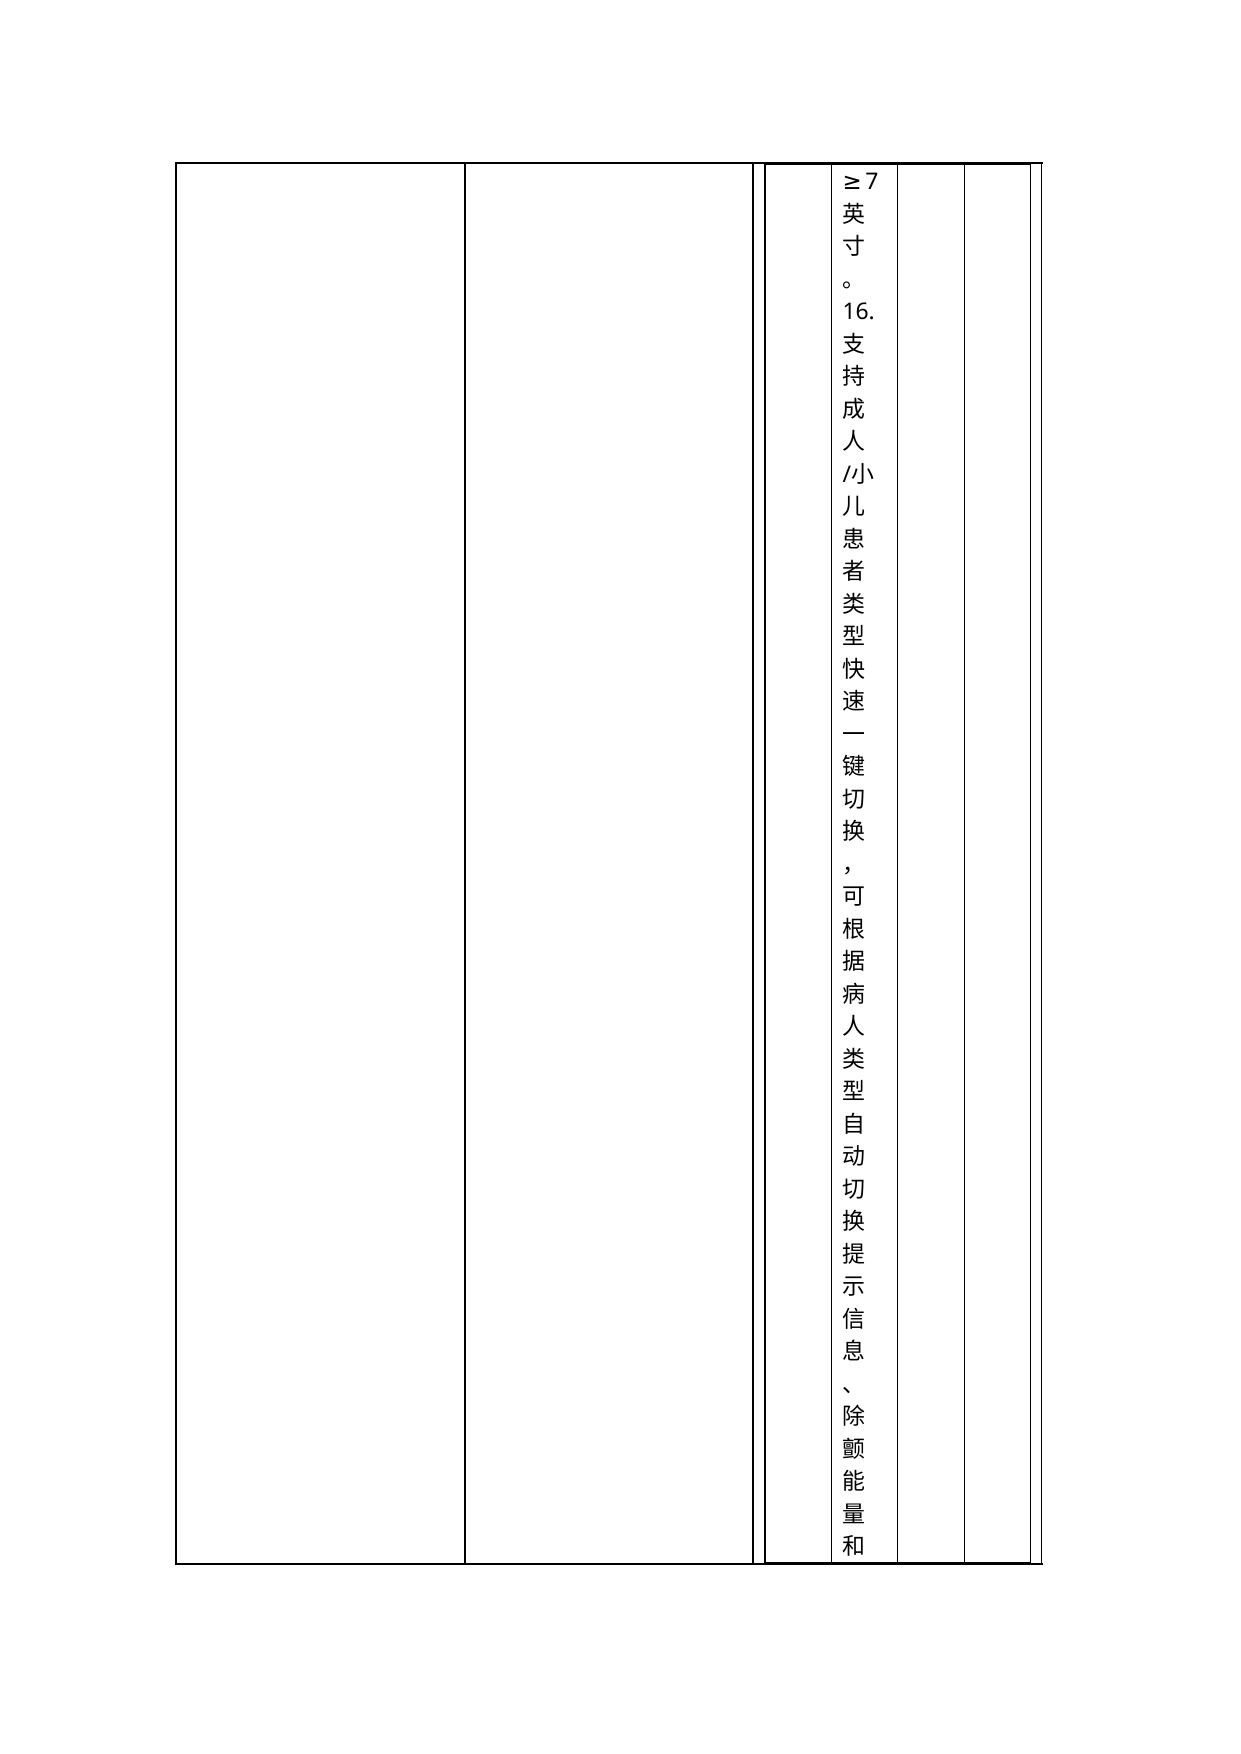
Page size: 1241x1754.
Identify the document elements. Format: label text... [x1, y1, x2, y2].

table_cell ▲ [466, 164, 752, 1563]
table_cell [832, 165, 897, 1562]
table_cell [754, 164, 764, 1563]
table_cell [898, 165, 964, 1562]
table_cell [965, 165, 1030, 1562]
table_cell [1031, 164, 1041, 1563]
table_cell 1 [177, 164, 464, 1563]
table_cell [766, 165, 831, 1562]
